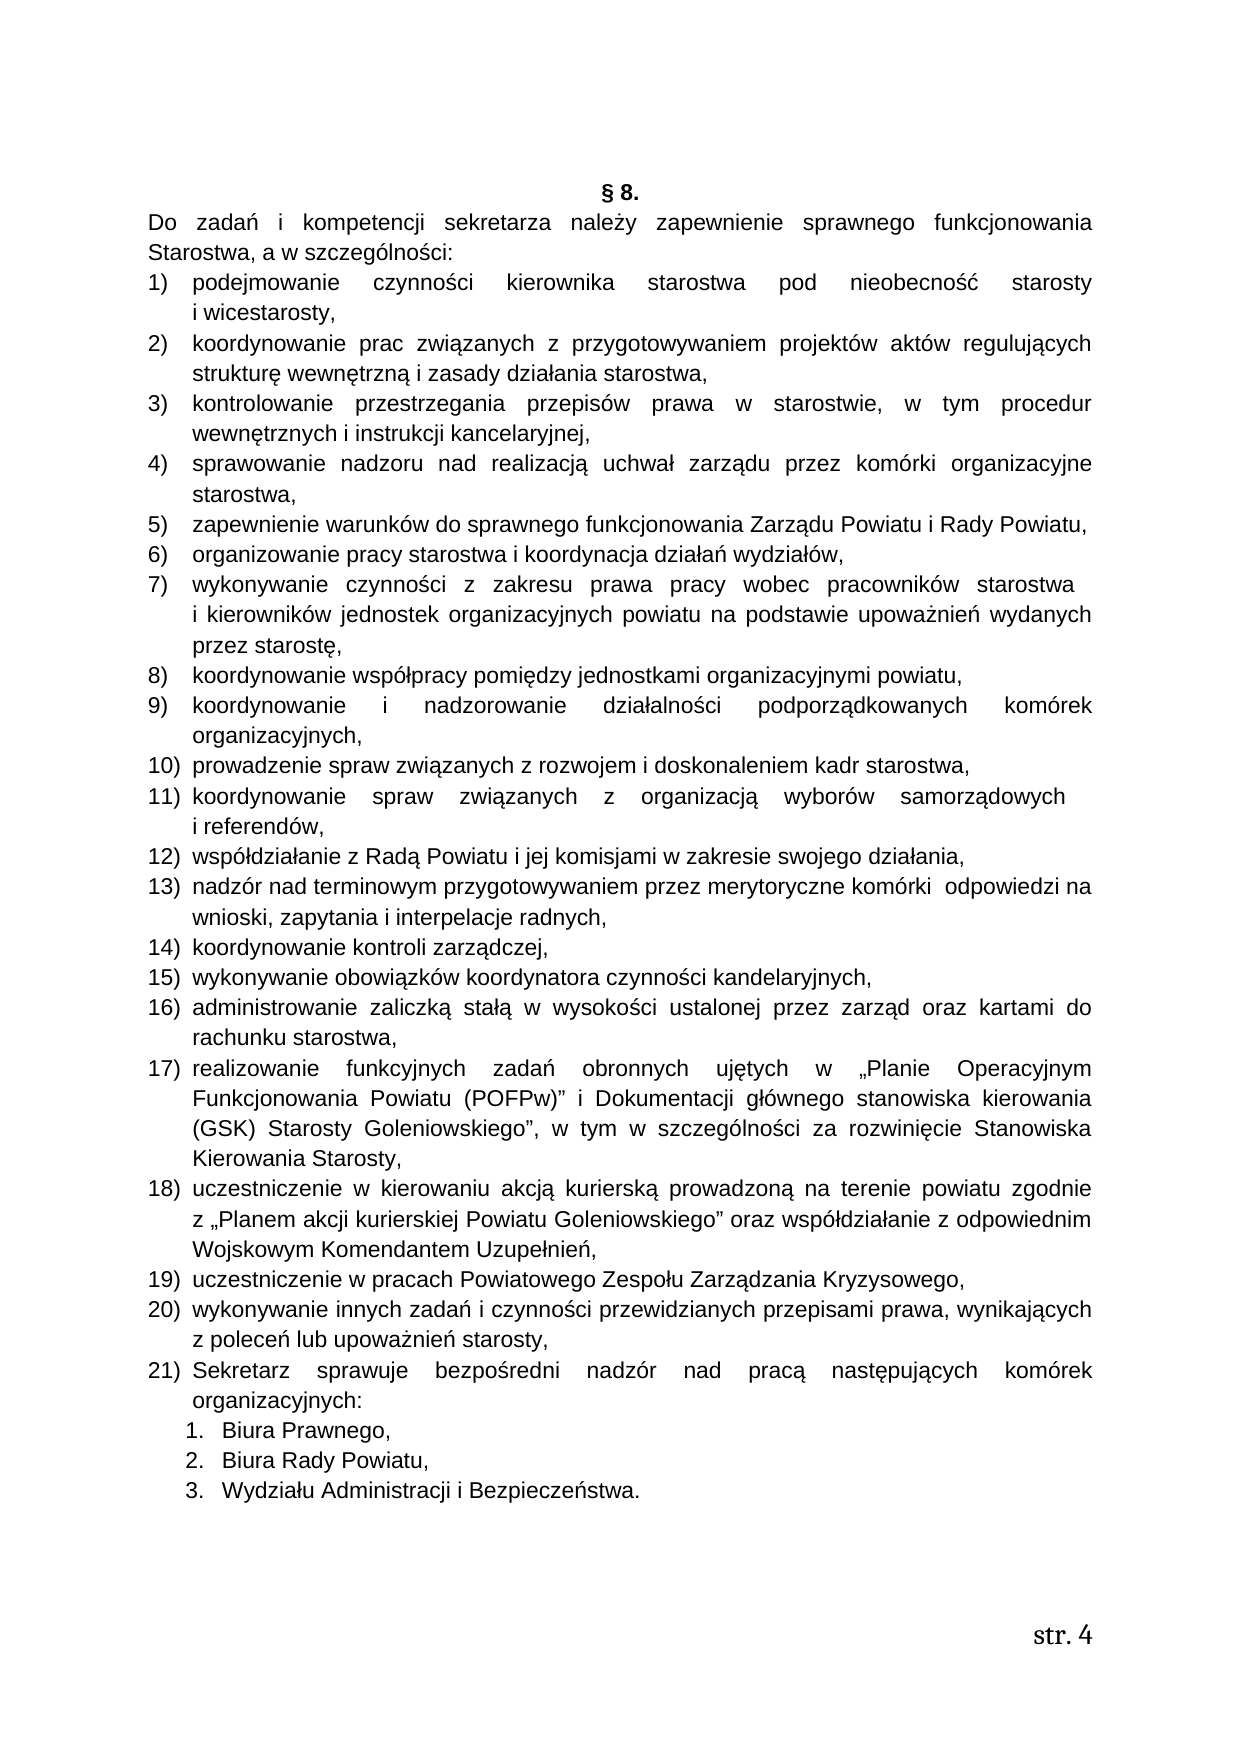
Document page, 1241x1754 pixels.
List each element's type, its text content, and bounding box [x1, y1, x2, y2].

list Biura Prawnego, [185, 1417, 1092, 1443]
list Sekretarz sprawuje bezpośredni nadzór nad pracą następujących komórek organizacyjnych: [148, 1357, 1092, 1413]
list nadzór nad terminowym przygotowywaniem przez merytoryczne komórki odpowiedzi na wnioski, zapytania i interpelacje radnych, [148, 873, 1092, 930]
list koordynowanie i nadzorowanie działalności podporządkowanych komórek organizacyjnych, [148, 692, 1092, 749]
list realizowanie funkcyjnych zadań obronnych ujętych w „Planie Operacyjnym Funkcjonowania Powiatu (POFPw)” i Dokumentacji głównego stanowiska kierowania (GSK) Starosty Goleniowskiego”, w tym w szczególności za rozwinięcie Stanowiska Kierowania Starosty, [148, 1054, 1092, 1172]
list uczestniczenie w kierowaniu akcją kurierską prowadzoną na terenie powiatu zgodnie z „Planem akcji kurierskiej Powiatu Goleniowskiego” oraz współdziałanie z odpowiednim Wojskowym Komendantem Uzupełnień, [148, 1175, 1092, 1262]
text § 8. [148, 178, 1092, 205]
list podejmowanie czynności kierownika starostwa pod nieobecność starosty i wicestarosty, [148, 269, 1092, 326]
list uczestniczenie w pracach Powiatowego Zespołu Zarządzania Kryzysowego, [148, 1266, 1092, 1292]
list koordynowanie spraw związanych z organizacją wyborów samorządowych i referendów, [148, 783, 1092, 839]
list wykonywanie obowiązków koordynatora czynności kandelaryjnych, [148, 964, 1092, 990]
list wykonywanie innych zadań i czynności przewidzianych przepisami prawa, wynikających z poleceń lub upoważnień starosty, [148, 1296, 1092, 1353]
list Wydziału Administracji i Bezpieczeństwa. [185, 1477, 1092, 1504]
list współdziałanie z Radą Powiatu i jej komisjami w zakresie swojego działania, [148, 843, 1092, 869]
list wykonywanie czynności z zakresu prawa pracy wobec pracowników starostwa i kierowników jednostek organizacyjnych powiatu na podstawie upoważnień wydanych przez starostę, [148, 571, 1092, 658]
list Biura Rady Powiatu, [185, 1447, 1092, 1474]
list koordynowanie kontroli zarządczej, [148, 934, 1092, 960]
list zapewnienie warunków do sprawnego funkcjonowania Zarządu Powiatu i Rady Powiatu, [148, 511, 1092, 537]
list sprawowanie nadzoru nad realizacją uchwał zarządu przez komórki organizacyjne starostwa, [148, 450, 1092, 507]
list kontrolowanie przestrzegania przepisów prawa w starostwie, w tym procedur wewnętrznych i instrukcji kancelaryjnej, [148, 390, 1092, 447]
list prowadzenie spraw związanych z rozwojem i doskonaleniem kadr starostwa, [148, 752, 1092, 779]
list administrowanie zaliczką stałą w wysokości ustalonej przez zarząd oraz kartami do rachunku starostwa, [148, 994, 1092, 1051]
list koordynowanie prac związanych z przygotowywaniem projektów aktów regulujących strukturę wewnętrzną i zasady działania starostwa, [148, 329, 1092, 386]
list organizowanie pracy starostwa i koordynacja działań wydziałów, [148, 541, 1092, 567]
list koordynowanie współpracy pomiędzy jednostkami organizacyjnymi powiatu, [148, 662, 1092, 688]
text Do zadań i kompetencji sekretarza należy zapewnienie sprawnego funkcjonowania Starostwa, a w szczególności: [148, 209, 1092, 265]
